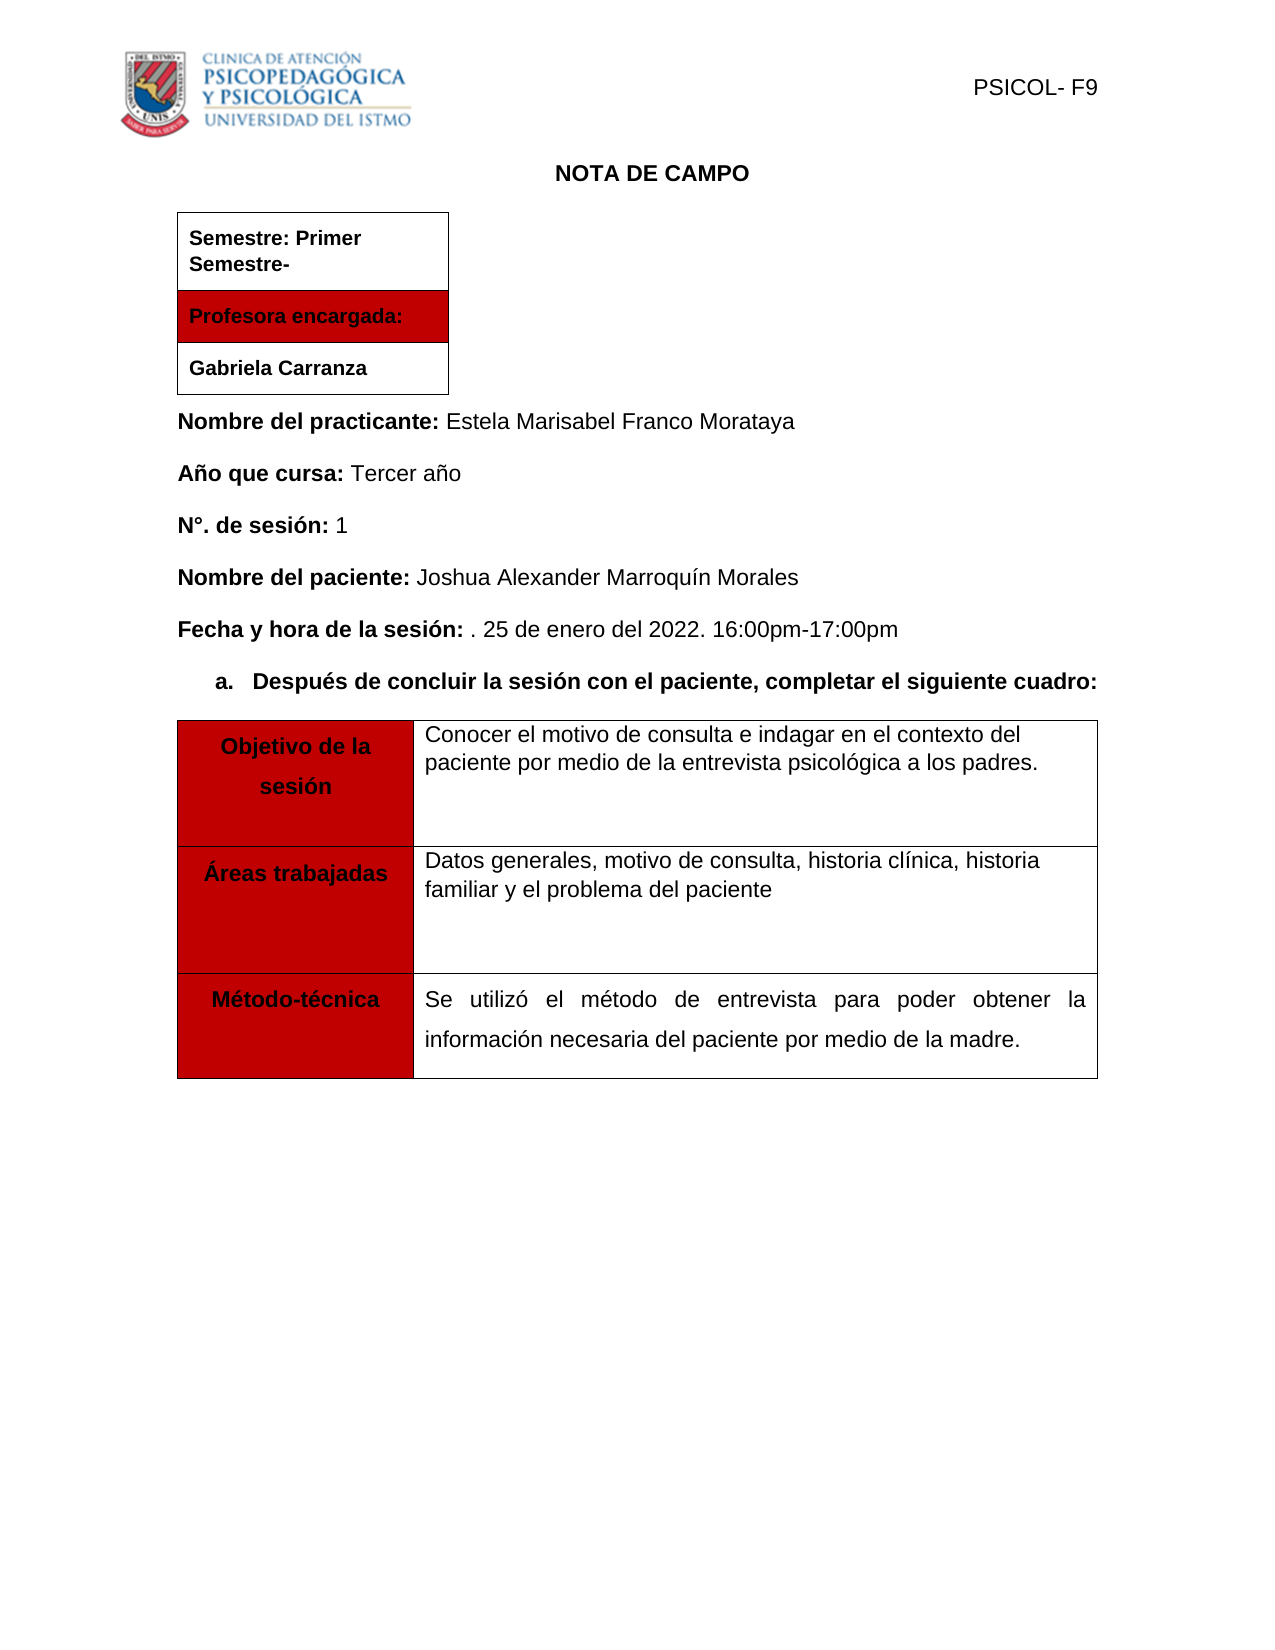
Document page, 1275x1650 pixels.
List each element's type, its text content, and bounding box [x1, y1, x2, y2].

table_header Semestre: Primer Semestre- [178, 213, 448, 290]
table_cell Gabriela Carranza [178, 343, 448, 394]
table_header Conocer el motivo de consulta e indagar en el contexto del paciente por medio de la entrevista psicológica a los padres. [414, 721, 1097, 846]
text Nombre del practicante: Estela Marisabel Franco Morataya [177, 408, 1127, 434]
text Año que cursa: Tercer año [177, 460, 1127, 486]
text N°. de sesión: 1 [177, 512, 1127, 538]
table_cell Datos generales, motivo de consulta, historia clínica, historia familiar y el problema del paciente [414, 847, 1097, 973]
table_header Objetivo de la sesión [178, 721, 413, 846]
table_cell Profesora encargada: [178, 291, 448, 342]
list Después de concluir la sesión con el paciente, completar el siguiente cuadro: [215, 668, 1127, 694]
text NOTA DE CAMPO [177, 160, 1127, 187]
text Nombre del paciente: Joshua Alexander Marroquín Morales [177, 564, 1127, 590]
table_cell Áreas trabajadas [178, 847, 413, 973]
table_cell Se utilizó el método de entrevista para poder obtener la información necesaria del paciente por medio de la madre. [414, 974, 1097, 1078]
table_cell Método-técnica [178, 974, 413, 1078]
text Fecha y hora de la sesión: . 25 de enero del 2022. 16:00pm-17:00pm [177, 616, 1127, 642]
picture [65, 20, 437, 148]
